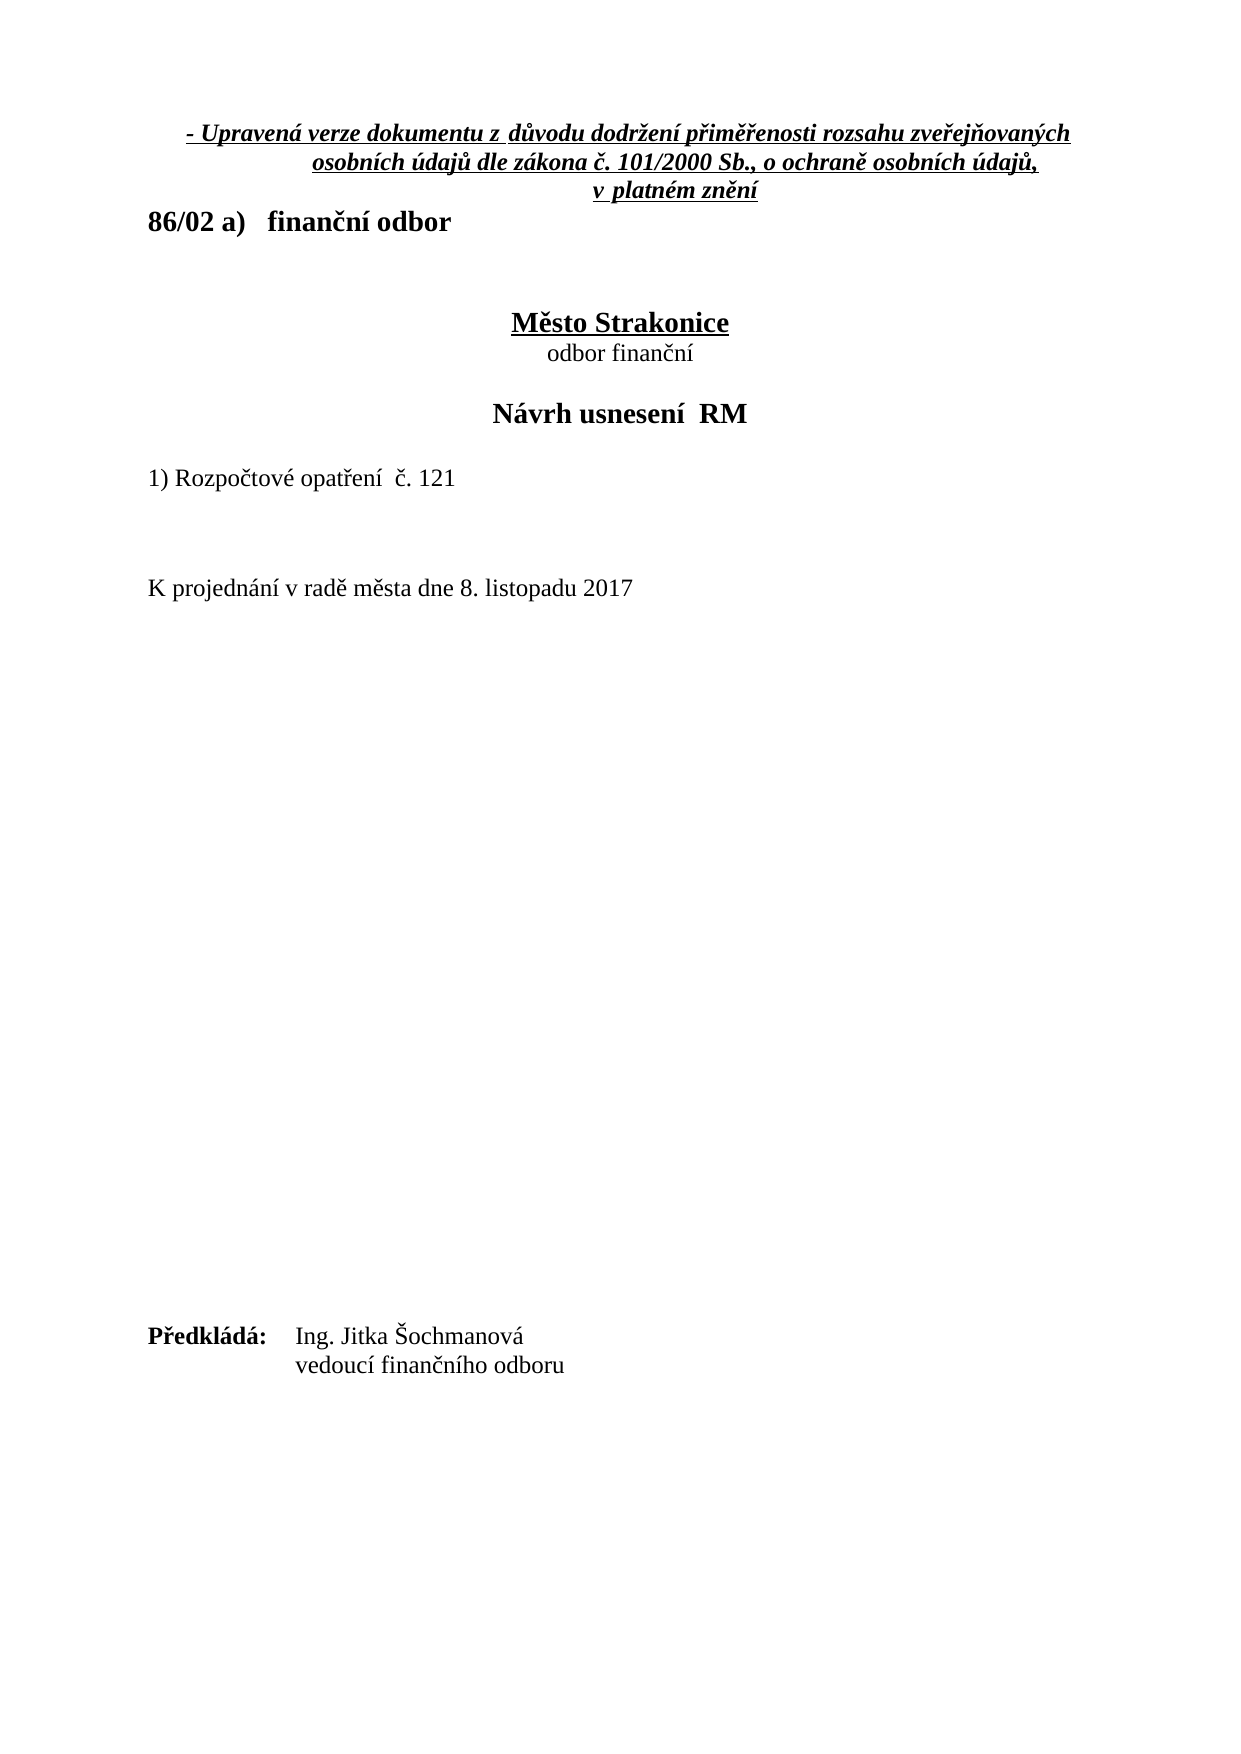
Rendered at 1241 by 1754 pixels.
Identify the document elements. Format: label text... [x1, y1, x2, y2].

text - Upravená verze dokumentu z důvodu dodržení přiměřenosti rozsahu zveřejňovaných osobních údajů dle zákona č. 101/2000 Sb., o ochraně osobních údajů, v platném znění [148, 118, 1092, 204]
text Město Strakonice [148, 305, 1092, 338]
subtitle 86/02 a) finanční odbor [148, 204, 1092, 238]
text vedoucí finančního odboru [148, 1350, 1092, 1378]
text K projednání v radě města dne 8. listopadu 2017 [148, 573, 1092, 602]
text odbor finanční [148, 338, 1092, 367]
text 1) Rozpočtové opatření č. 121 [148, 463, 1092, 492]
text Návrh usnesení RM [148, 396, 1092, 429]
text Předkládá: Ing. Jitka Šochmanová [148, 1321, 1092, 1350]
